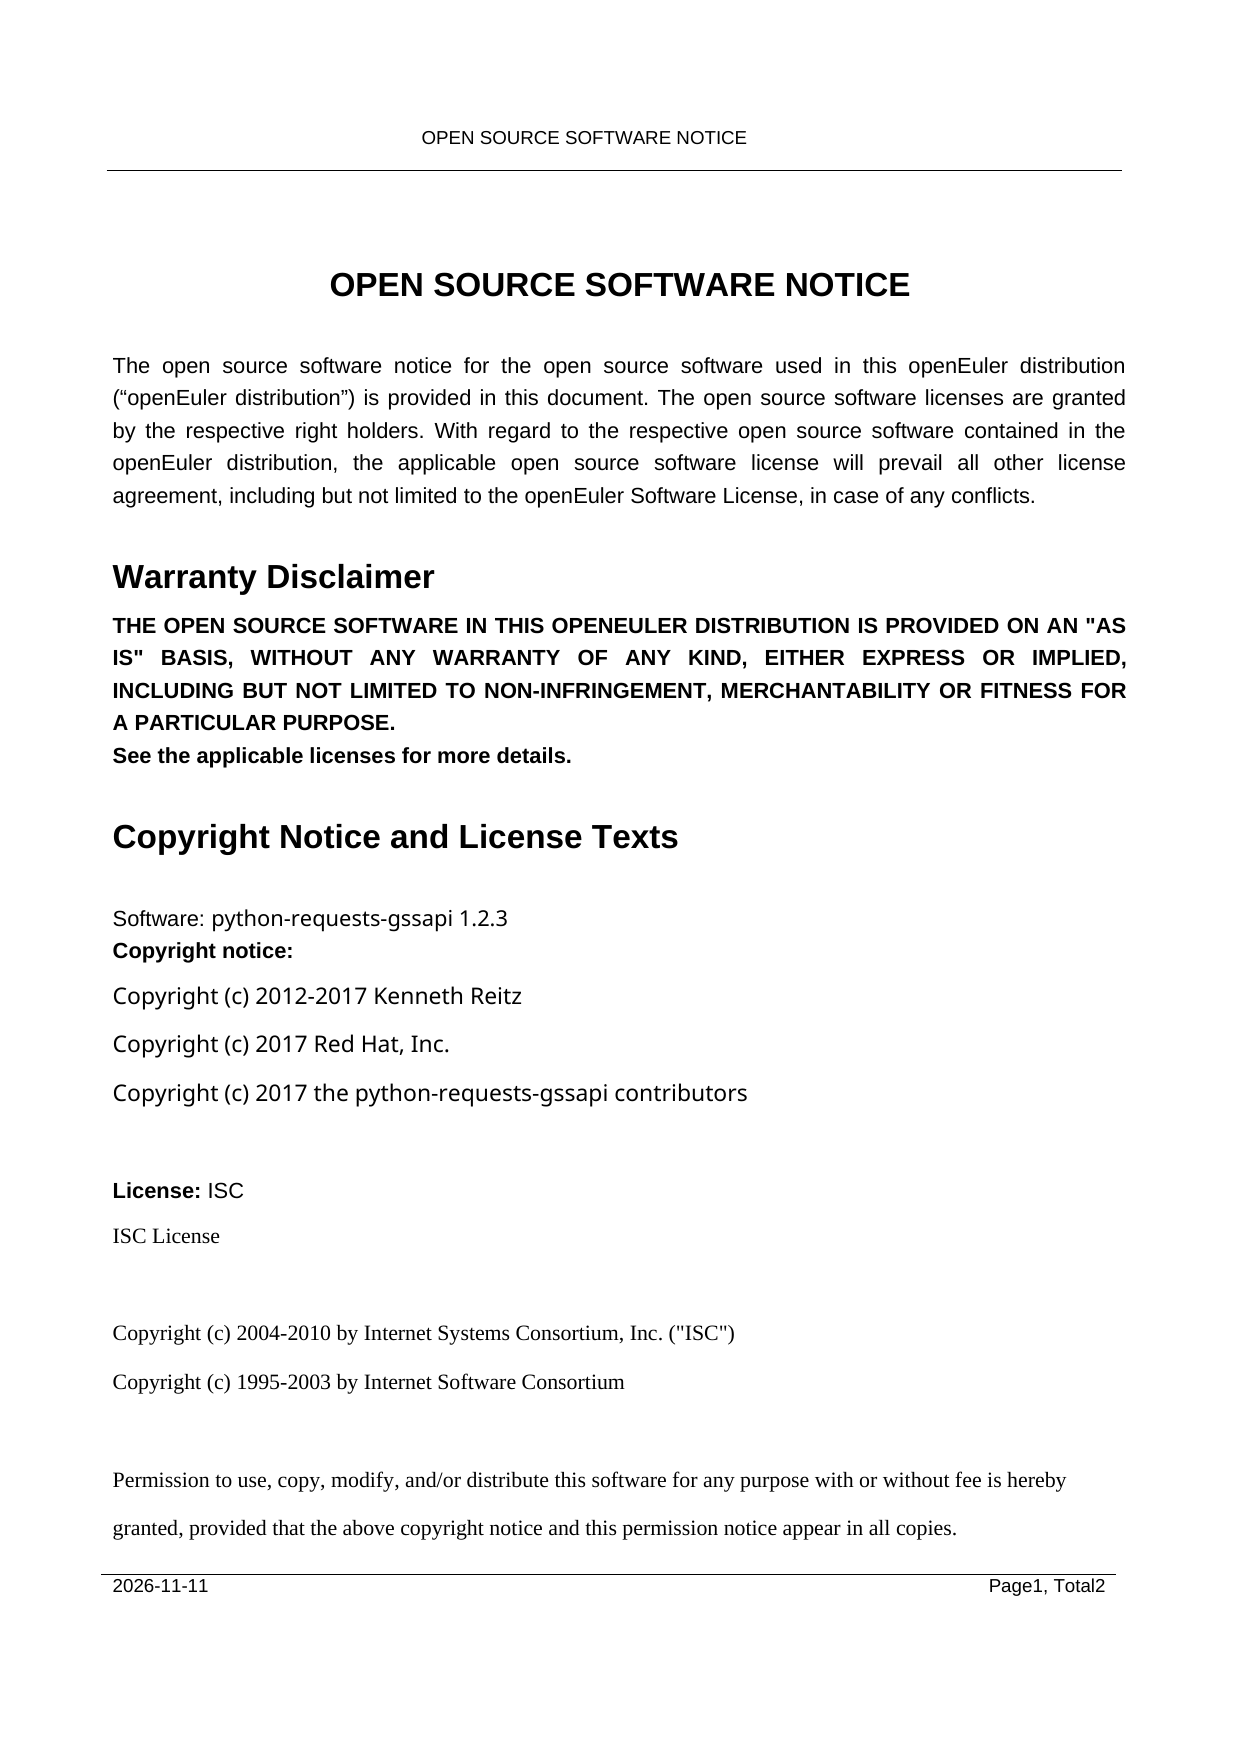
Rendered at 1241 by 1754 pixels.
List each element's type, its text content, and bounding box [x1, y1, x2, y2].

text The open source software notice for the open source software used in this openEuler distribution (“openEuler distribution”) is provided in this document. The open source software licenses are granted by the respective right holders. With regard to the respective open source software contained in the openEuler distribution, the applicable open source software license will prevail all other license agreement, including but not limited to the openEuler Software License, in case of any conflicts. [112, 349, 1128, 511]
text Software: python-requests-gssapi 1.2.3 [112, 901, 1128, 934]
text OPEN SOURCE SOFTWARE NOTICE [112, 251, 1128, 316]
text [112, 1219, 1128, 1544]
text License: ISC [112, 1174, 1128, 1207]
text Copyright notice: [112, 934, 1128, 966]
text THE OPEN SOURCE SOFTWARE IN THIS OPENEULER DISTRIBUTION IS PROVIDED ON AN "AS IS" BASIS, WITHOUT ANY WARRANTY OF ANY KIND, EITHER EXPRESS OR IMPLIED, INCLUDING BUT NOT LIMITED TO NON-INFRINGEMENT, MERCHANTABILITY OR FITNESS FOR A PARTICULAR PURPOSE. See the applicable licenses for more details. [112, 609, 1128, 771]
text Warranty Disclaimer [112, 544, 1128, 609]
text Copyright (c) 2012-2017 Kenneth Reitz Copyright (c) 2017 Red Hat, Inc. Copyright (c) 2017 the python-requests-gssapi contributors [112, 979, 1128, 1158]
text Copyright Notice and License Texts [112, 804, 1128, 869]
